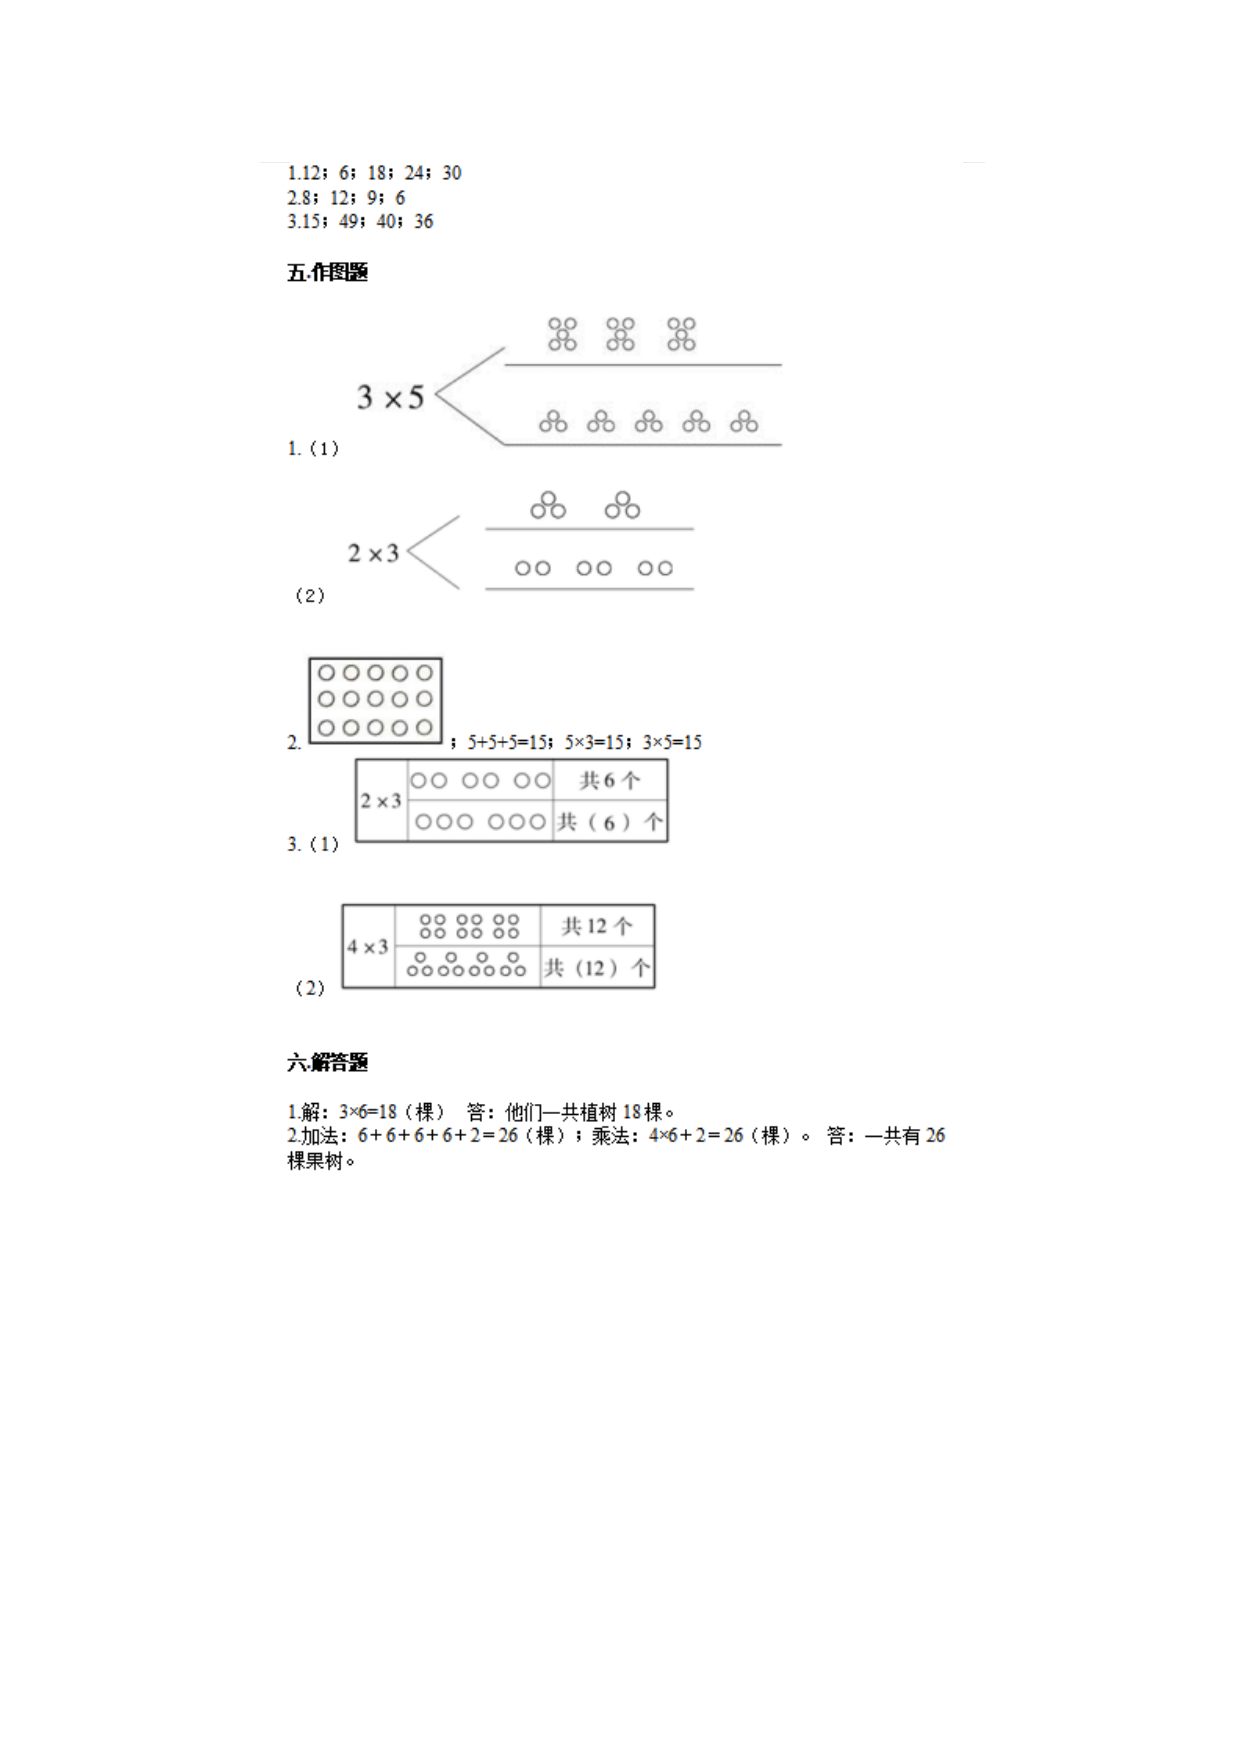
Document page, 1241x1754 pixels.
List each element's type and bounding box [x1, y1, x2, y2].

picture [255, 162, 985, 1175]
